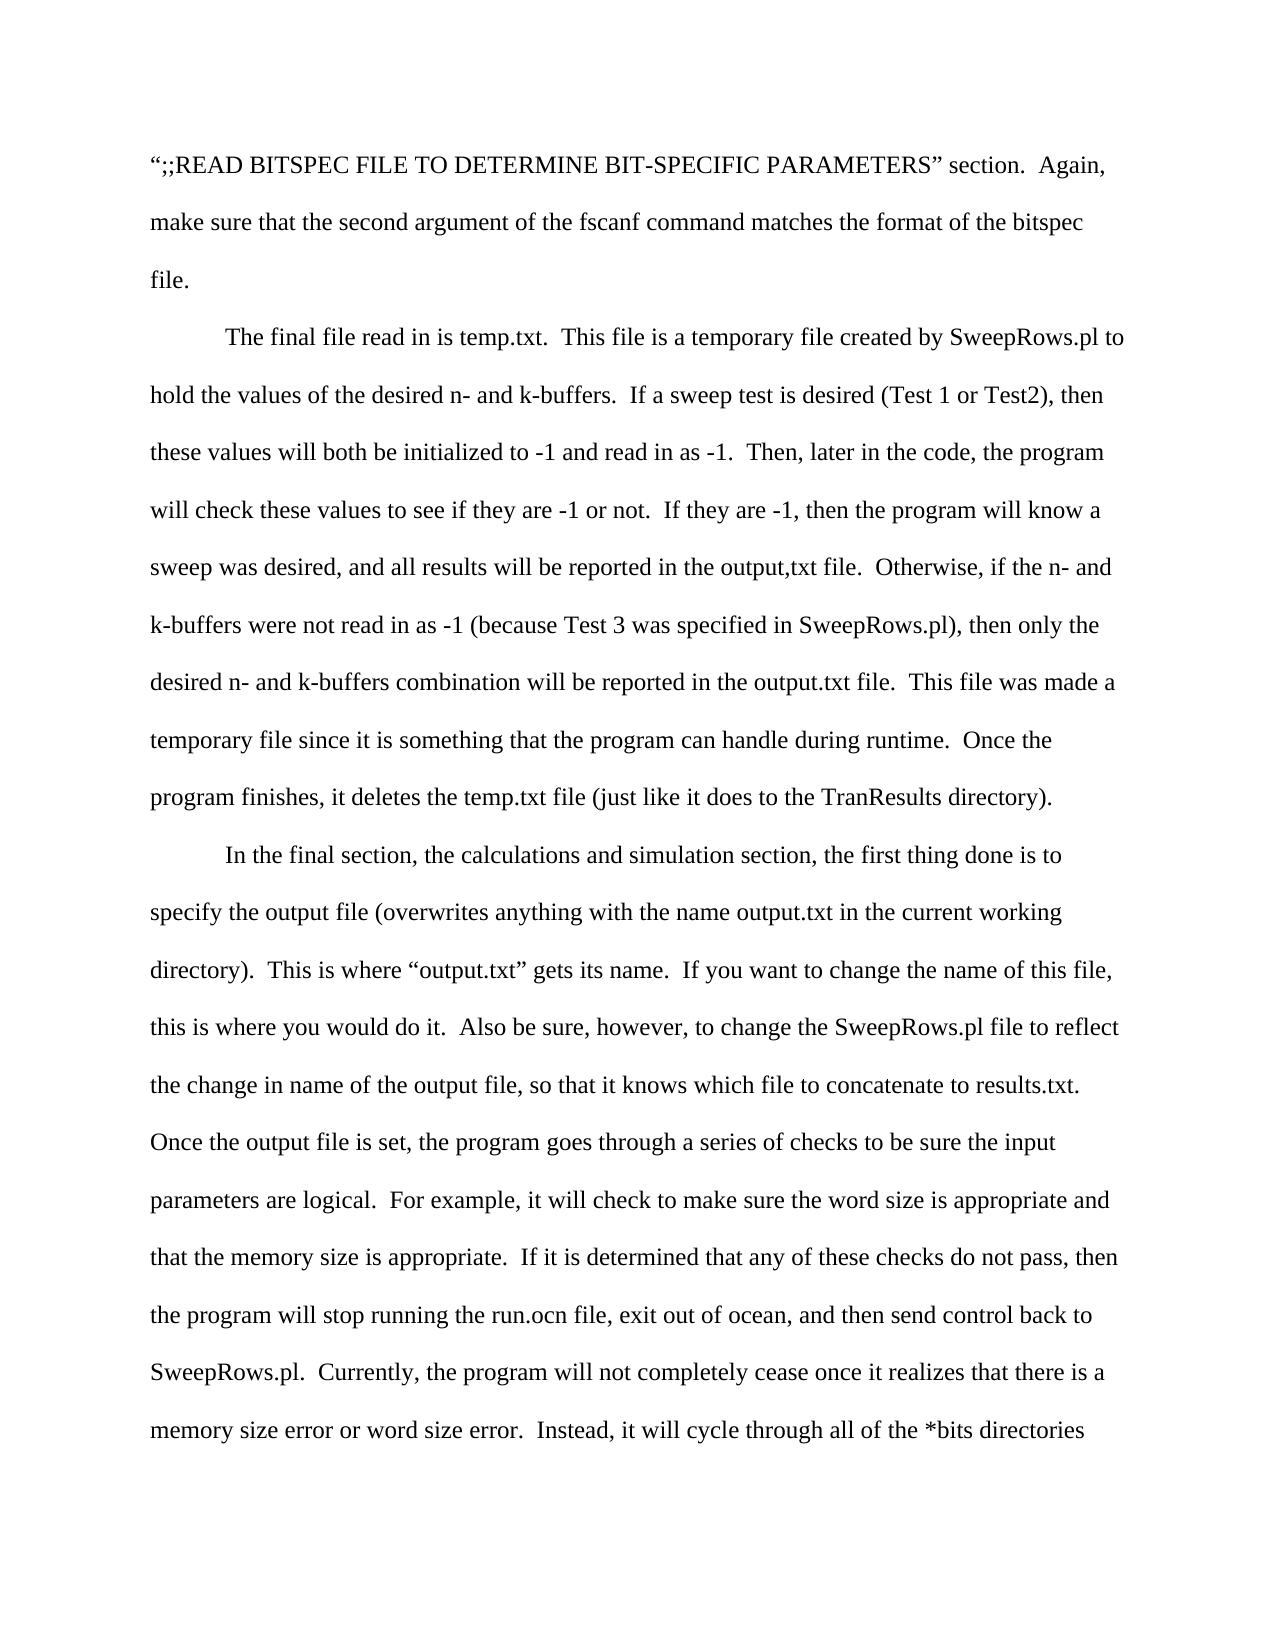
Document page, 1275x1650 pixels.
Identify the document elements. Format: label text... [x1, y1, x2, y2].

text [150, 840, 1125, 1444]
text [150, 150, 1125, 294]
text The final file read in is temp.txt. This file is a temporary file created by SweepRows.pl to hold the values of the desired n- and k-buffers. If a sweep test is desired (Test 1 or Test2), then these values will both be initialized to -1 and read in as -1. Then, later in the code, the program will check these values to see if they are -1 or not. If they are -1, then the program will know a sweep was desired, and all results will be reported in the output,txt file. Otherwise, if the n- and k-buffers were not read in as -1 (because Test 3 was specified in SweepRows.pl), then only the desired n- and k-buffers combination will be reported in the output.txt file. This file was made a temporary file since it is something that the program can handle during runtime. Once the program finishes, it deletes the temp.txt file (just like it does to the TranResults directory). [150, 322, 1125, 811]
